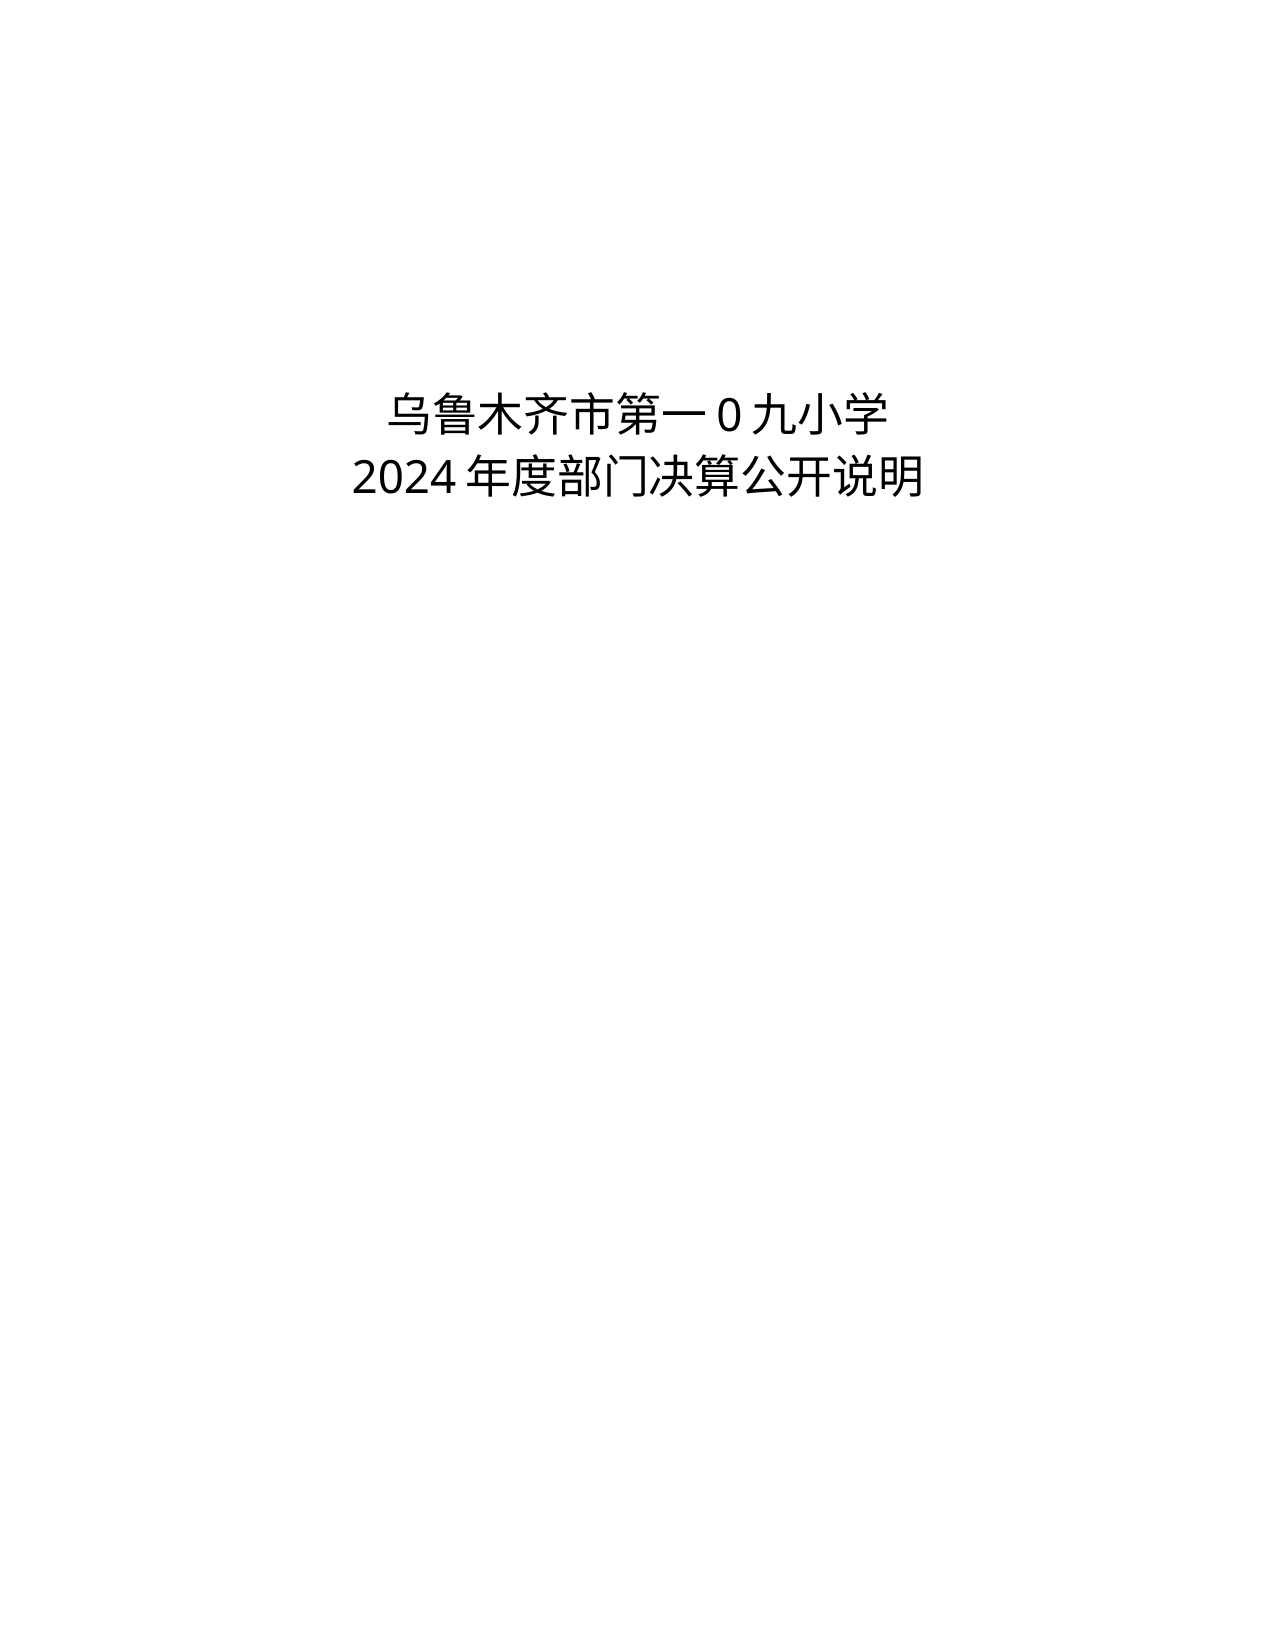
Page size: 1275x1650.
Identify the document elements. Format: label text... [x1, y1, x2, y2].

text 乌鲁木齐市第一0九小学 [187, 383, 1087, 445]
text 2024年度部门决算公开说明 [187, 445, 1087, 507]
